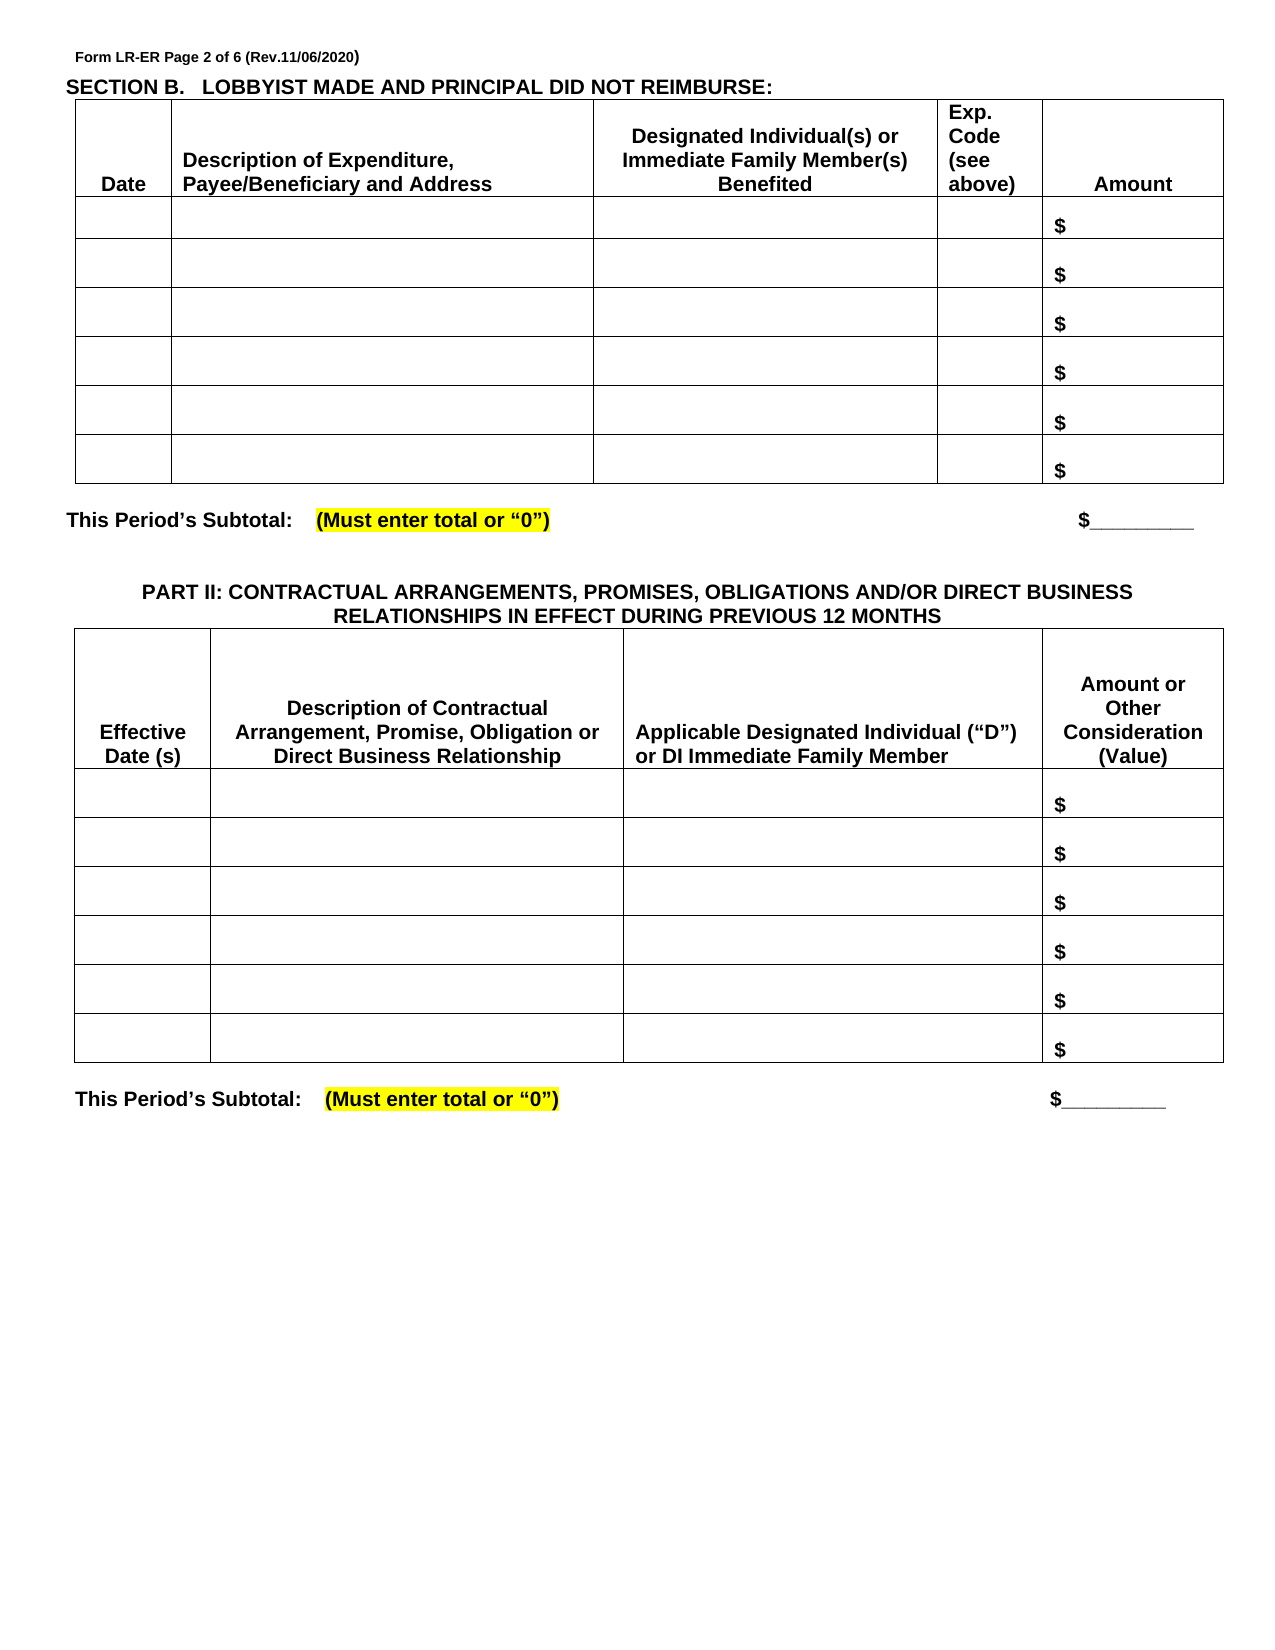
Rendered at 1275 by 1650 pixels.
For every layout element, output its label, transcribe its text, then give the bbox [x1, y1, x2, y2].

table_cell $ [1043, 965, 1223, 1013]
table_cell [172, 288, 593, 336]
table_cell [172, 197, 593, 238]
text This Period’s Subtotal: (Must enter total or “) $_________ [550, 508, 1200, 532]
table_cell $ [1043, 818, 1223, 866]
table_cell [76, 435, 171, 483]
table_cell [75, 769, 210, 817]
table_cell [624, 769, 1042, 817]
table_cell [211, 1014, 623, 1062]
table_cell [172, 239, 593, 287]
table_cell $ [1043, 386, 1223, 434]
table_cell [76, 197, 171, 238]
text This Period’s Subtotal: (Must enter total or “) $_________ [559, 1087, 1200, 1111]
table_cell [624, 916, 1042, 964]
table_cell [938, 435, 1042, 483]
table_cell $ [1043, 239, 1223, 287]
table_cell [172, 435, 593, 483]
table_cell [594, 435, 937, 483]
table_cell $ [1043, 197, 1223, 238]
table_cell $ [1043, 337, 1223, 385]
table_cell [211, 965, 623, 1013]
table_cell [624, 1014, 1042, 1062]
table_header Amount or Other Consideration (Value) [1043, 629, 1223, 768]
text This Period’s Subtotal: (Must enter total or “) $_________ [66, 508, 316, 532]
table_cell [211, 916, 623, 964]
table_cell [594, 288, 937, 336]
table_cell [76, 337, 171, 385]
table_cell [624, 818, 1042, 866]
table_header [172, 100, 593, 196]
table_cell $ [1043, 288, 1223, 336]
table_cell [75, 867, 210, 915]
table_cell [75, 965, 210, 1013]
table_cell $ [1043, 916, 1223, 964]
table_cell [76, 288, 171, 336]
table_cell [938, 197, 1042, 238]
table_cell [624, 867, 1042, 915]
table_header Exp. Code (see above) [938, 100, 1042, 196]
text Part II: Contractual Arrangements, Promises, Obligations /or Direct Business Relationships In Effect During Previous 12 Months [75, 580, 1200, 628]
table_header Amount [1043, 100, 1223, 196]
table_cell [75, 916, 210, 964]
table_cell [75, 818, 210, 866]
table_header Description of Contractual Arrangement, Promise, Obligation or Direct Business Relationship [211, 629, 623, 768]
table_cell $ [1043, 435, 1223, 483]
table_cell [211, 769, 623, 817]
text This Period’s Subtotal: (Must enter total or “) $_________ [75, 1087, 325, 1111]
table_cell [172, 386, 593, 434]
table_header Date [76, 100, 171, 196]
table_cell [76, 239, 171, 287]
table_cell [211, 867, 623, 915]
table_cell $ [1043, 867, 1223, 915]
table_cell [938, 288, 1042, 336]
table_cell [75, 1014, 210, 1062]
table_cell [594, 386, 937, 434]
table_cell [624, 965, 1042, 1013]
table_cell $ [1043, 769, 1223, 817]
table_cell [76, 386, 171, 434]
table_cell [211, 818, 623, 866]
table_cell [594, 197, 937, 238]
text Section B. Lobbyist Made Principal Did Not Reimburse: [66, 75, 1200, 99]
table_cell [938, 337, 1042, 385]
table_cell $ [1043, 1014, 1223, 1062]
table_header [594, 100, 937, 196]
table_cell [172, 337, 593, 385]
table_cell [938, 386, 1042, 434]
table_header Effective Date (s) [75, 629, 210, 768]
table_header Applicable Designated Individual (“D”) or DI Immediate Family Member [624, 629, 1042, 768]
table_cell [594, 239, 937, 287]
table_cell [938, 239, 1042, 287]
table_cell [594, 337, 937, 385]
